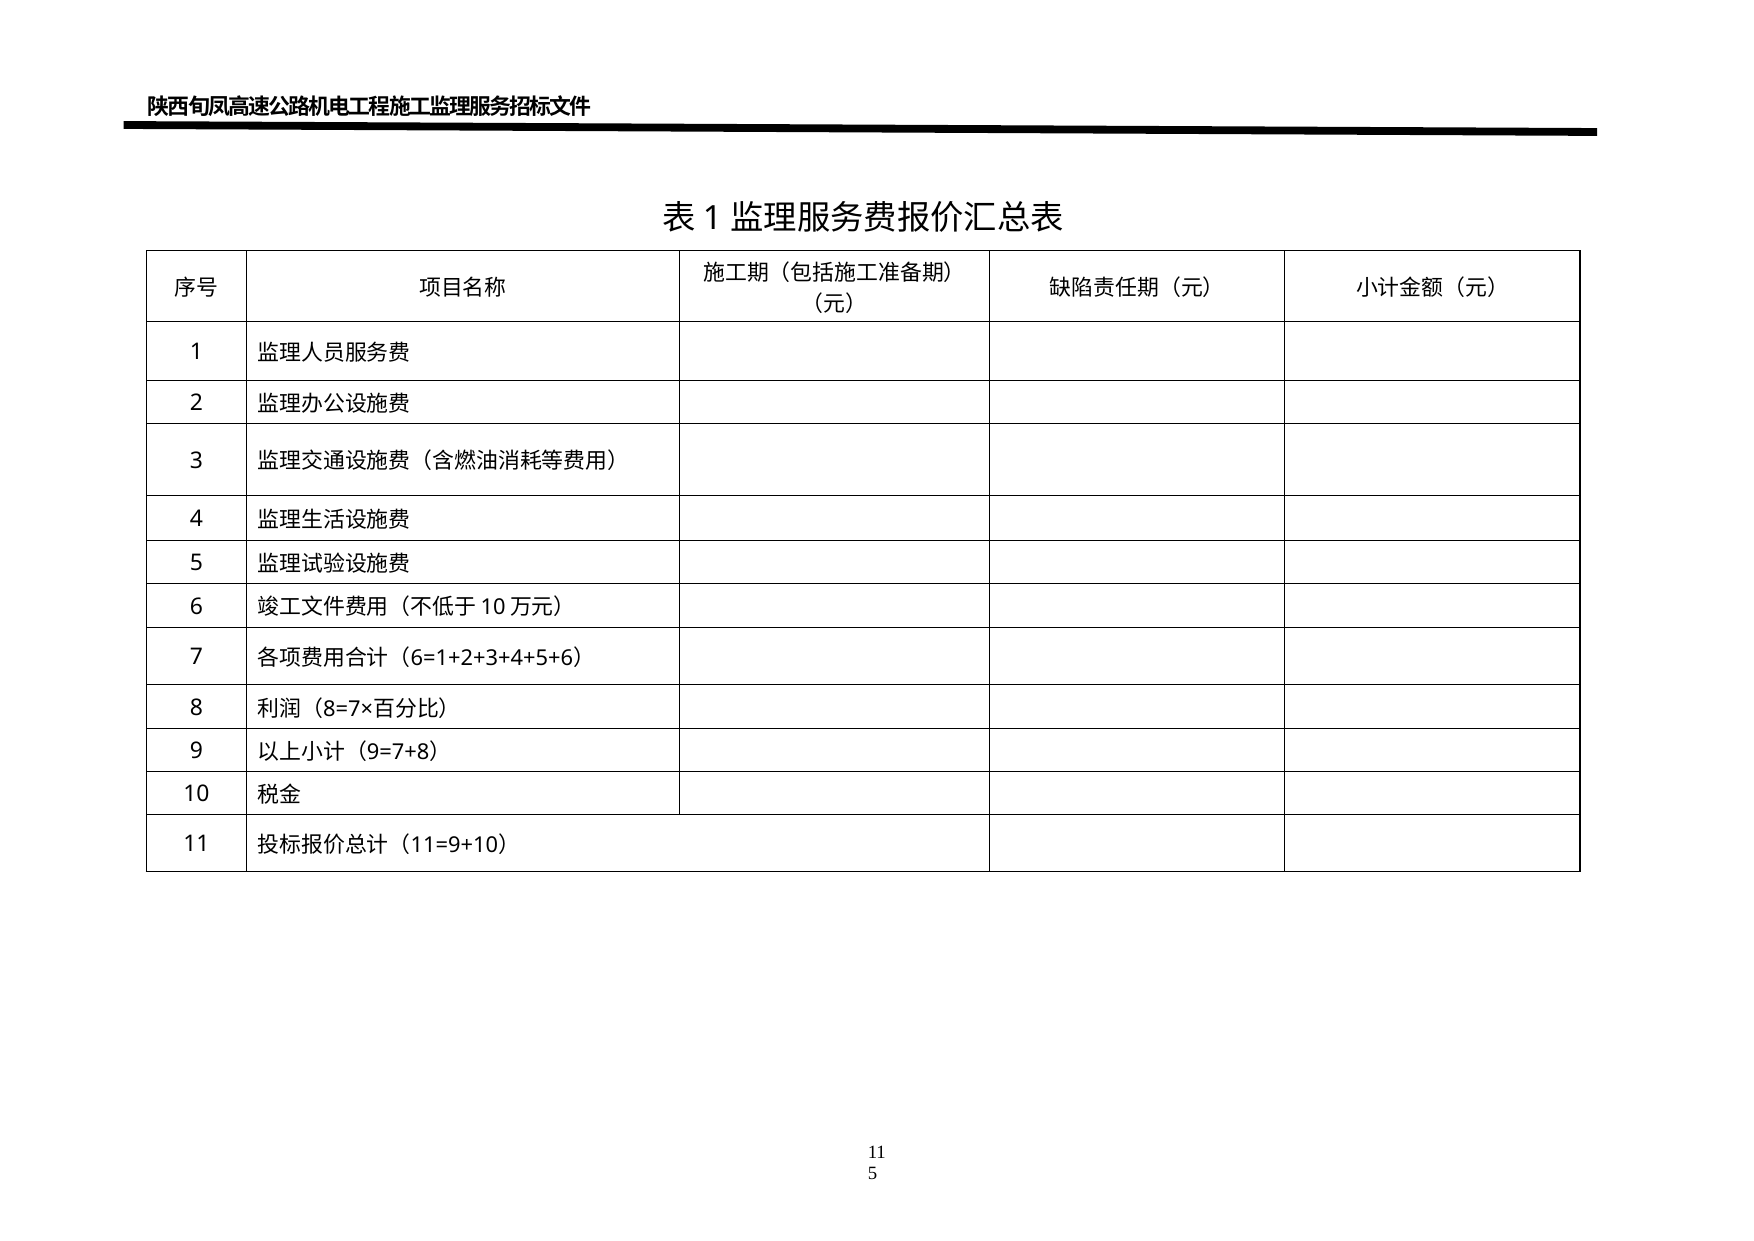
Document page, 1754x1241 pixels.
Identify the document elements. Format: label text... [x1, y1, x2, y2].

table_cell 5 [147, 541, 246, 583]
table_cell [990, 729, 1284, 771]
table_cell 3 [147, 424, 246, 495]
table_cell 监理人员服务费 [247, 322, 679, 380]
table_cell 7 [147, 628, 246, 684]
table_cell 监理试验设施费 [247, 541, 679, 583]
table_cell 监理交通设施费（含燃油消耗等费用） [247, 424, 679, 495]
table_cell [680, 541, 989, 583]
table_cell 税金 [247, 772, 679, 813]
table_cell 小计金额（元） [1285, 251, 1579, 321]
table_cell [680, 381, 989, 423]
table_cell 利润（8=7×百分比） [247, 685, 679, 728]
table_cell 项目名称 [247, 251, 679, 321]
table_cell 4 [147, 496, 246, 539]
table_cell 序号 [147, 251, 246, 321]
table_cell [680, 685, 989, 728]
table_cell 各项费用合计（6=1+2+3+4+5+6） [247, 628, 679, 684]
table_cell [1285, 584, 1579, 627]
table_cell [1285, 729, 1579, 771]
table_cell 1 [147, 322, 246, 380]
table_cell 以上小计（9=7+8） [247, 729, 679, 771]
table_cell 8 [147, 685, 246, 728]
table_cell [990, 815, 1284, 871]
table_cell 竣工文件费用（不低于10万元） [247, 584, 679, 627]
table_cell 6 [147, 584, 246, 627]
table_cell [680, 584, 989, 627]
table_cell [990, 541, 1284, 583]
table_cell 投标报价总计（11=9+10） [247, 815, 989, 871]
table_cell [1285, 424, 1579, 495]
table_cell 2 [147, 381, 246, 423]
table_cell [990, 584, 1284, 627]
table_cell [990, 628, 1284, 684]
table_cell [1285, 381, 1579, 423]
table_cell [990, 424, 1284, 495]
table_cell [990, 381, 1284, 423]
table_cell 监理生活设施费 [247, 496, 679, 539]
table_cell 施工期（包括施工准备期） （元） [680, 251, 989, 321]
table_cell [1285, 322, 1579, 380]
table_cell [990, 496, 1284, 539]
table_cell 监理办公设施费 [247, 381, 679, 423]
table_cell [1285, 541, 1579, 583]
table_cell [680, 628, 989, 684]
table_cell [990, 685, 1284, 728]
table_cell [1285, 628, 1579, 684]
table_cell [680, 772, 989, 813]
table_cell [680, 729, 989, 771]
table_cell 9 [147, 729, 246, 771]
table_cell [1285, 685, 1579, 728]
table_cell 10 [147, 772, 246, 813]
table_cell [680, 424, 989, 495]
table_cell 11 [147, 815, 246, 871]
table_cell [1285, 815, 1579, 871]
table_cell [1285, 496, 1579, 539]
table_header 表1 监理服务费报价汇总表 [146, 179, 1580, 250]
table_cell [990, 322, 1284, 380]
table_cell [680, 496, 989, 539]
table_cell 缺陷责任期（元） [990, 251, 1284, 321]
table_cell [1285, 772, 1579, 813]
table_cell [680, 322, 989, 380]
table_cell [990, 772, 1284, 813]
